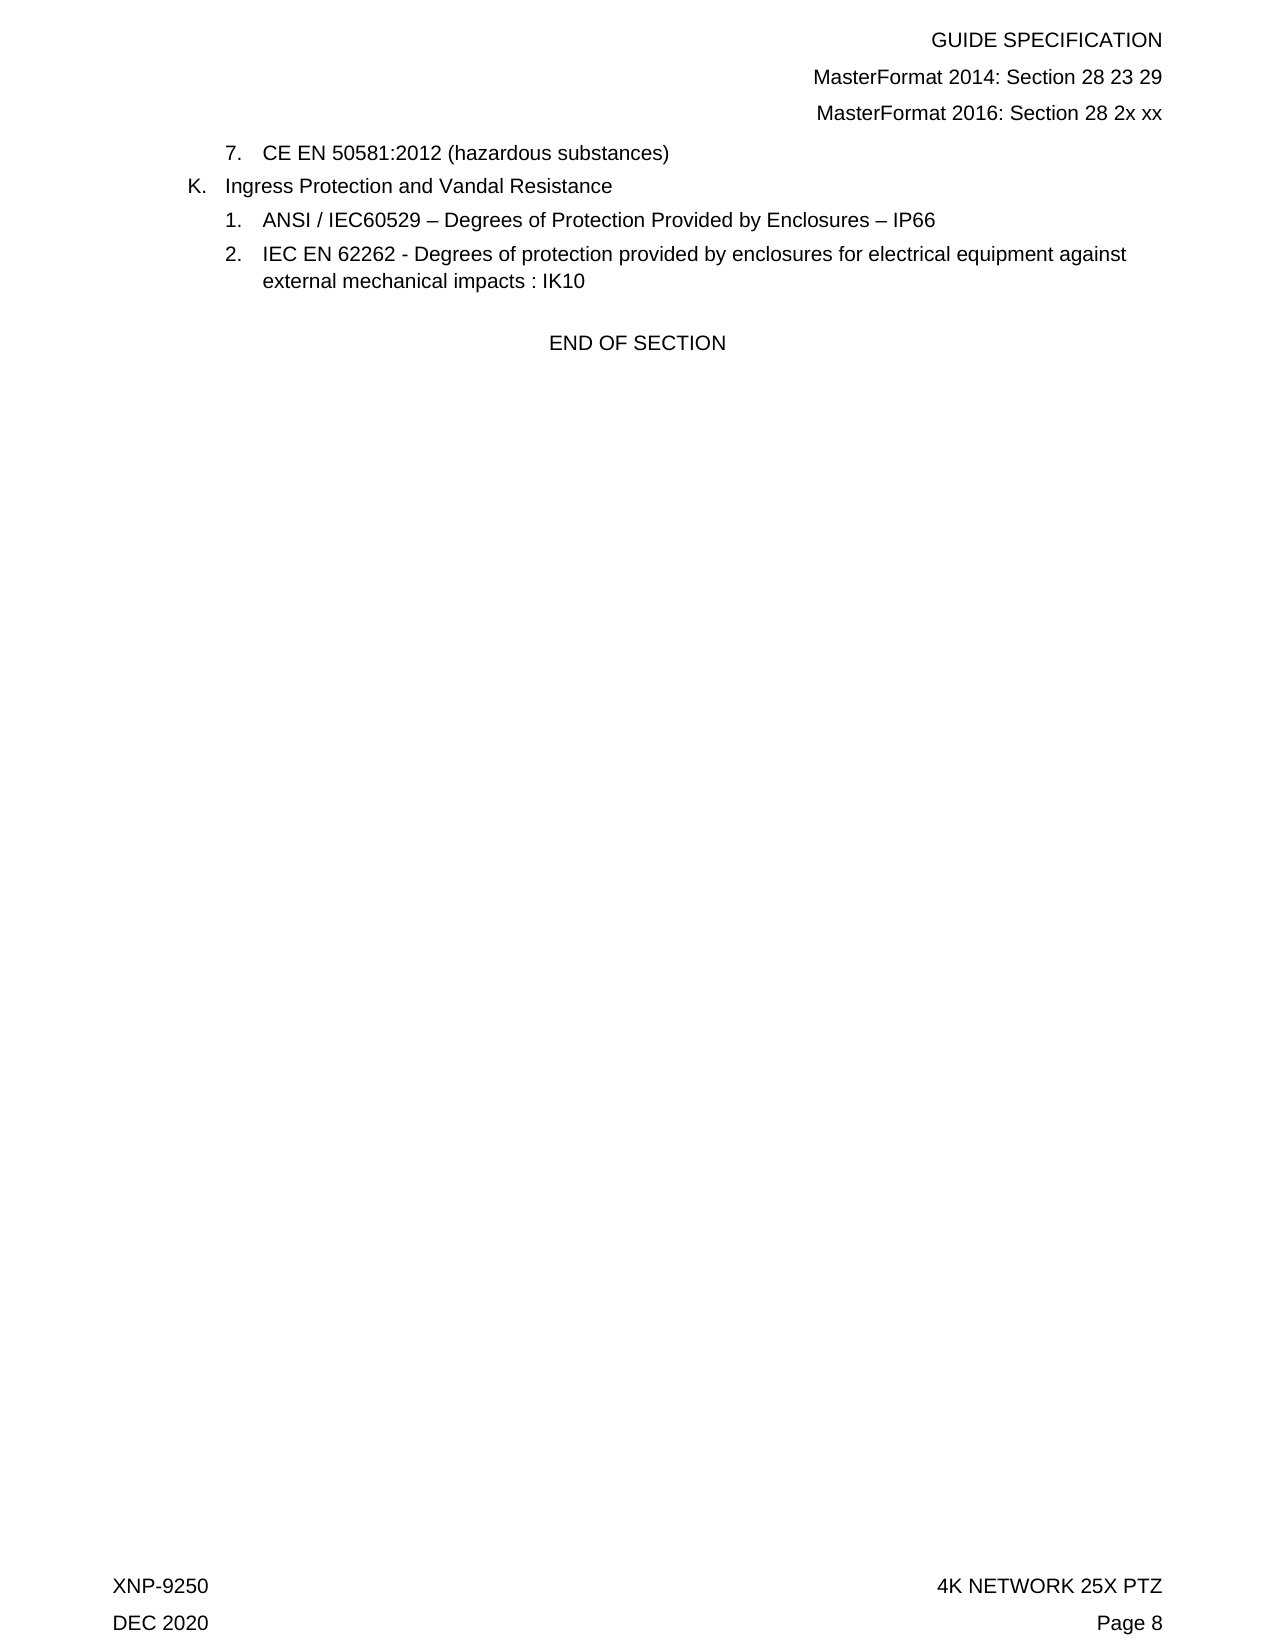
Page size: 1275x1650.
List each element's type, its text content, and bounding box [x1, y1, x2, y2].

list ANSI / IEC60529 – Degrees of Protection Provided by Enclosures – IP66 [225, 208, 1162, 232]
list CE EN 50581:2012 (hazardous substances) [225, 141, 1162, 164]
list IEC EN 62262 - Degrees of protection provided by enclosures for electrical equipment against external mechanical impacts : IK10 [225, 242, 1162, 293]
list Ingress Protection and Vandal Resistance [187, 174, 1162, 198]
text END OF SECTION [112, 303, 1162, 354]
